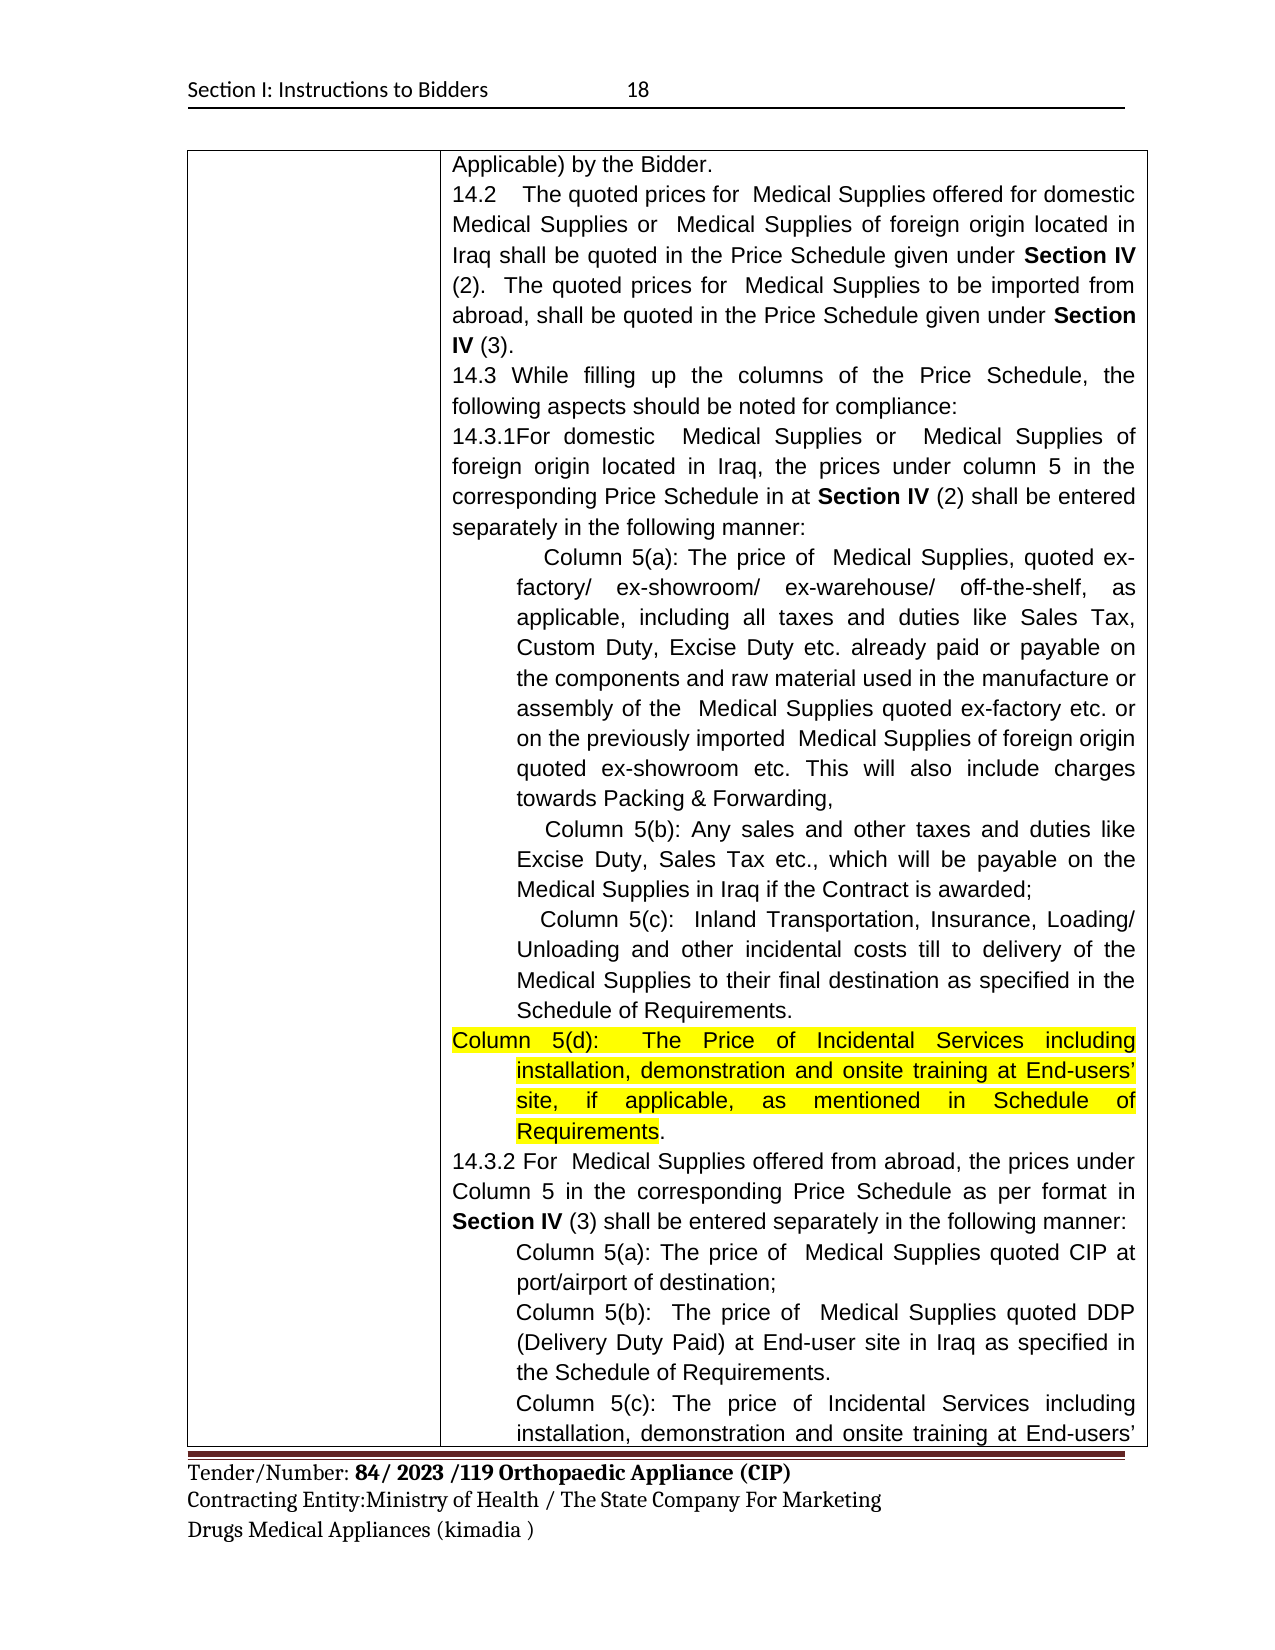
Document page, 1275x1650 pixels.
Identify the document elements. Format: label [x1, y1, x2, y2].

table_cell [188, 151, 440, 1446]
table_cell [441, 151, 1147, 1446]
